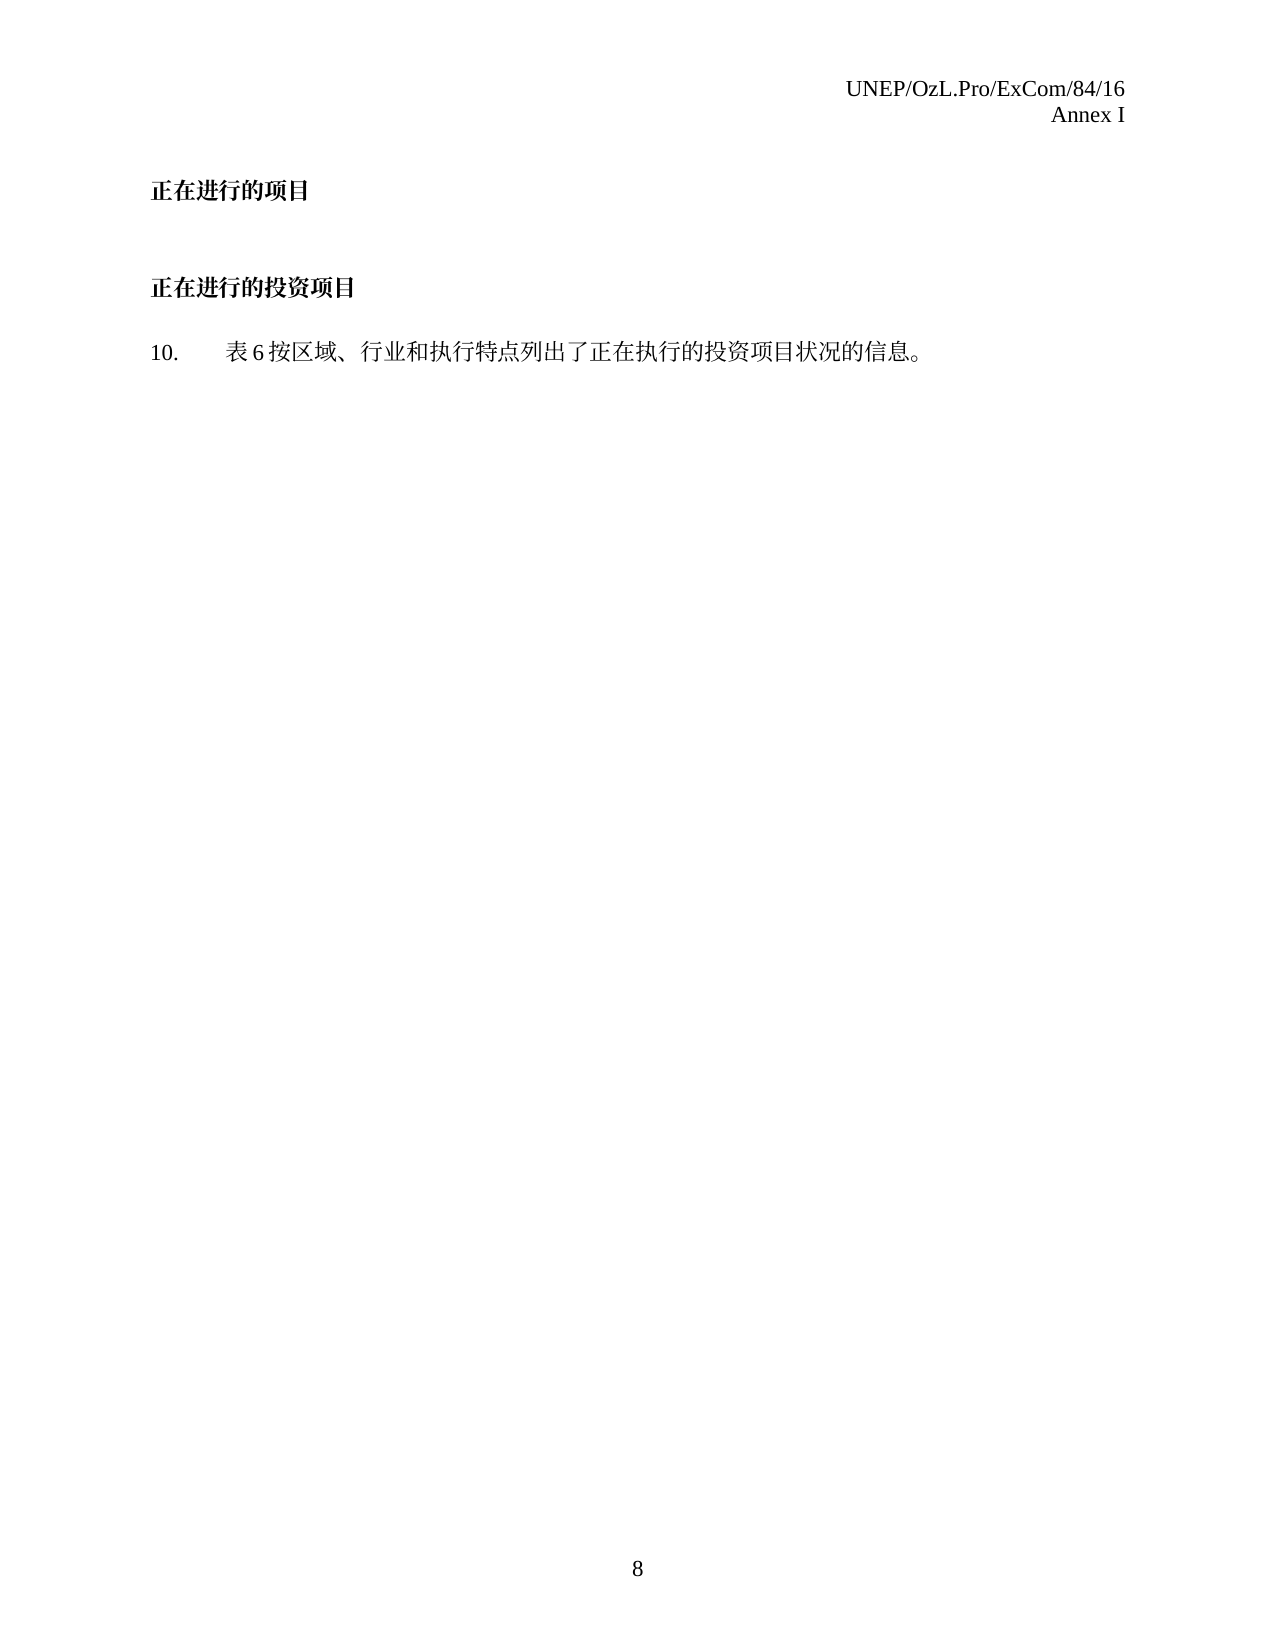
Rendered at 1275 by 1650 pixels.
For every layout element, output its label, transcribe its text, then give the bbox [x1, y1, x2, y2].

subtitle 正在进行的投资项目 [150, 270, 1125, 303]
subtitle 表6按区域、行业和执行特点列出了正在执行的投资项目状况的信息。 [150, 334, 1125, 367]
text 正在进行的项目 [150, 173, 1125, 206]
